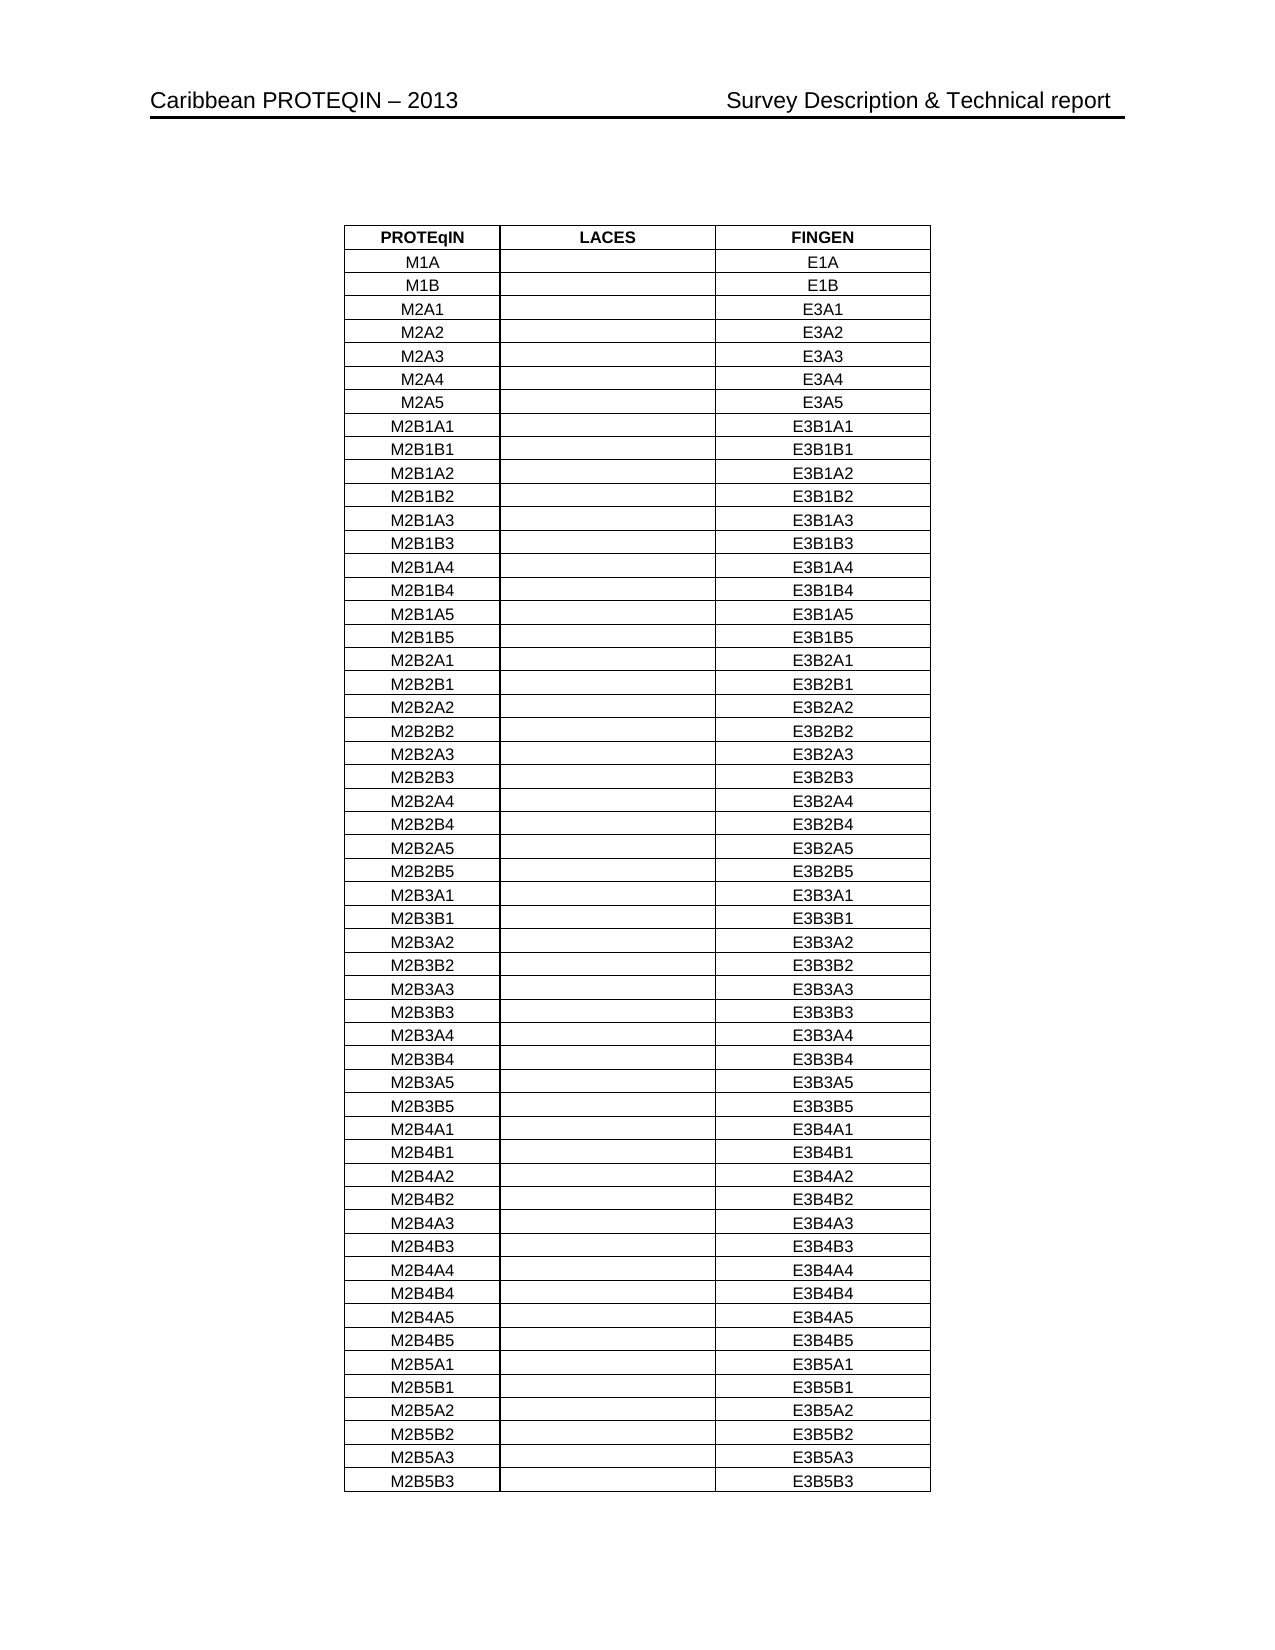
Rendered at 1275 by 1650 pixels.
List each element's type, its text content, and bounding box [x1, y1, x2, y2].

table_cell E3B3B1 [716, 906, 930, 928]
table_cell [501, 695, 715, 717]
table_cell [501, 976, 715, 998]
table_cell M2B4B2 [345, 1187, 499, 1209]
table_cell M2B2A5 [345, 835, 499, 858]
table_cell M2B2A1 [345, 648, 499, 670]
table_cell E3B1B5 [716, 625, 930, 647]
table_cell E3B1B2 [716, 484, 930, 506]
table_cell [501, 414, 715, 436]
table_cell M2B1A5 [345, 601, 499, 623]
table_cell E3B2B4 [716, 812, 930, 834]
table_cell [501, 1398, 715, 1420]
table_cell M2B2A4 [345, 789, 499, 811]
table_cell E3B1A4 [716, 554, 930, 577]
table_cell E3B4A2 [716, 1164, 930, 1186]
table_cell M2B3A4 [345, 1023, 499, 1045]
table_cell M2B4B4 [345, 1281, 499, 1303]
table_cell E3B2A5 [716, 835, 930, 858]
table_cell [501, 601, 715, 623]
table_cell [501, 648, 715, 670]
table_cell M2B5B1 [345, 1375, 499, 1397]
table_cell E3A3 [716, 343, 930, 366]
table_cell E1B [716, 273, 930, 295]
table_cell M2A1 [345, 296, 499, 319]
table_cell M2B4B3 [345, 1234, 499, 1256]
table_cell M2B1B5 [345, 625, 499, 647]
table_cell E3A2 [716, 320, 930, 342]
table_cell M2B5A2 [345, 1398, 499, 1420]
table_cell M2A5 [345, 390, 499, 412]
table_cell [501, 789, 715, 811]
table_cell M2B5B3 [345, 1468, 499, 1491]
table_cell E3B4B2 [716, 1187, 930, 1209]
table_cell M2B2B1 [345, 671, 499, 694]
table_cell [501, 1210, 715, 1233]
table_cell E3B1B4 [716, 578, 930, 600]
table_cell E3B1A2 [716, 460, 930, 483]
table_cell E3B5A1 [716, 1351, 930, 1373]
table_cell [501, 1351, 715, 1373]
table_cell M2B5A3 [345, 1445, 499, 1467]
table_cell E1A [716, 250, 930, 272]
table_cell M2B3B4 [345, 1046, 499, 1069]
table_cell M2B3B1 [345, 906, 499, 928]
table_cell M2B5A1 [345, 1351, 499, 1373]
table_cell E3B3A1 [716, 882, 930, 905]
table_cell M2B2B5 [345, 859, 499, 881]
table_cell E3B4A3 [716, 1210, 930, 1233]
table_cell M2B4A3 [345, 1210, 499, 1233]
table_cell E3B5B2 [716, 1421, 930, 1444]
table_cell M2B1A2 [345, 460, 499, 483]
table_cell [501, 1468, 715, 1491]
table_cell [501, 273, 715, 295]
table_cell M2B1B4 [345, 578, 499, 600]
table_cell M2B4B5 [345, 1328, 499, 1350]
table_cell E3B4A1 [716, 1117, 930, 1139]
table_cell E3B2B5 [716, 859, 930, 881]
table_cell [501, 1046, 715, 1069]
table_cell [501, 250, 715, 272]
table_cell E3B4B1 [716, 1140, 930, 1162]
table_cell [501, 1445, 715, 1467]
table_cell E3B1A1 [716, 414, 930, 436]
table_cell [501, 1421, 715, 1444]
table_cell E3B4A5 [716, 1304, 930, 1327]
table_cell E3B5B3 [716, 1468, 930, 1491]
table_cell M2B3B3 [345, 1000, 499, 1022]
table_cell E3B3B4 [716, 1046, 930, 1069]
table_cell E3B5B1 [716, 1375, 930, 1397]
table_cell [501, 812, 715, 834]
table_cell M2B3A1 [345, 882, 499, 905]
table_cell [501, 554, 715, 577]
table_cell E3B3B2 [716, 953, 930, 975]
table_cell M2B2A3 [345, 742, 499, 764]
table_cell E3B5A2 [716, 1398, 930, 1420]
table_cell M2B3A3 [345, 976, 499, 998]
table_cell [501, 1257, 715, 1280]
table_cell M2B2B4 [345, 812, 499, 834]
table_cell [501, 882, 715, 905]
table_cell [501, 1070, 715, 1092]
table_cell [501, 1140, 715, 1162]
table_cell [501, 625, 715, 647]
table_cell M1A [345, 250, 499, 272]
table_cell E3B1A5 [716, 601, 930, 623]
table_cell [501, 765, 715, 787]
table_header FINGEN [716, 226, 930, 248]
table_cell E3B4B4 [716, 1281, 930, 1303]
table_cell E3B3A4 [716, 1023, 930, 1045]
table_cell E3B5A3 [716, 1445, 930, 1467]
table_cell E3B2A4 [716, 789, 930, 811]
table_cell E3B2B2 [716, 718, 930, 741]
table_cell [501, 484, 715, 506]
table_cell [501, 390, 715, 412]
table_cell [501, 367, 715, 389]
table_cell E3B2B1 [716, 671, 930, 694]
table_cell [501, 835, 715, 858]
table_cell E3B3A2 [716, 929, 930, 952]
table_cell E3B3A3 [716, 976, 930, 998]
table_cell M2B4B1 [345, 1140, 499, 1162]
table_cell M2A2 [345, 320, 499, 342]
table_cell E3A1 [716, 296, 930, 319]
table_cell [501, 929, 715, 952]
table_cell E3B4B5 [716, 1328, 930, 1350]
table_cell [501, 1281, 715, 1303]
table_cell M2B2A2 [345, 695, 499, 717]
table_cell [501, 1023, 715, 1045]
table_header PROTEqIN [345, 226, 499, 248]
table_cell M2B3B2 [345, 953, 499, 975]
table_cell E3B1A3 [716, 507, 930, 530]
table_cell [501, 1234, 715, 1256]
table_cell [501, 671, 715, 694]
table_cell M2B1B1 [345, 437, 499, 459]
table_cell M2B1B2 [345, 484, 499, 506]
table_cell E3B4B3 [716, 1234, 930, 1256]
table_cell M2B2B3 [345, 765, 499, 787]
table_cell [501, 343, 715, 366]
table_cell [501, 437, 715, 459]
table_cell [501, 531, 715, 553]
table_cell M2B1A4 [345, 554, 499, 577]
table_cell E3B2B3 [716, 765, 930, 787]
table_cell M2B5B2 [345, 1421, 499, 1444]
table_cell [501, 1375, 715, 1397]
table_cell E3B2A1 [716, 648, 930, 670]
table_cell [501, 718, 715, 741]
table_cell M2B4A2 [345, 1164, 499, 1186]
table_cell [501, 1304, 715, 1327]
table_cell M2B1B3 [345, 531, 499, 553]
table_cell [501, 578, 715, 600]
table_header LACES [501, 226, 715, 248]
table_cell M2B3A5 [345, 1070, 499, 1092]
table_cell [501, 1093, 715, 1116]
table_cell M2B1A3 [345, 507, 499, 530]
table_cell [501, 460, 715, 483]
table_cell M2B3B5 [345, 1093, 499, 1116]
table_cell [501, 1000, 715, 1022]
table_cell M2A4 [345, 367, 499, 389]
table_cell E3B2A3 [716, 742, 930, 764]
table_cell [501, 859, 715, 881]
table_cell [501, 320, 715, 342]
table_cell E3B2A2 [716, 695, 930, 717]
table_cell [501, 296, 715, 319]
table_cell M2B1A1 [345, 414, 499, 436]
table_cell [501, 1187, 715, 1209]
table_cell E3B3B5 [716, 1093, 930, 1116]
table_cell E3A5 [716, 390, 930, 412]
table_cell M1B [345, 273, 499, 295]
table_cell M2B2B2 [345, 718, 499, 741]
table_cell E3B4A4 [716, 1257, 930, 1280]
table_cell M2B4A1 [345, 1117, 499, 1139]
table_cell [501, 953, 715, 975]
table_cell [501, 1164, 715, 1186]
table_cell M2A3 [345, 343, 499, 366]
table_cell E3B3A5 [716, 1070, 930, 1092]
table_cell E3A4 [716, 367, 930, 389]
table_cell [501, 906, 715, 928]
table_cell [501, 742, 715, 764]
table_cell E3B1B1 [716, 437, 930, 459]
table_cell [501, 1328, 715, 1350]
table_cell E3B1B3 [716, 531, 930, 553]
table_cell M2B4A4 [345, 1257, 499, 1280]
table_cell M2B3A2 [345, 929, 499, 952]
table_cell [501, 1117, 715, 1139]
table_cell E3B3B3 [716, 1000, 930, 1022]
table_cell [501, 507, 715, 530]
table_cell M2B4A5 [345, 1304, 499, 1327]
